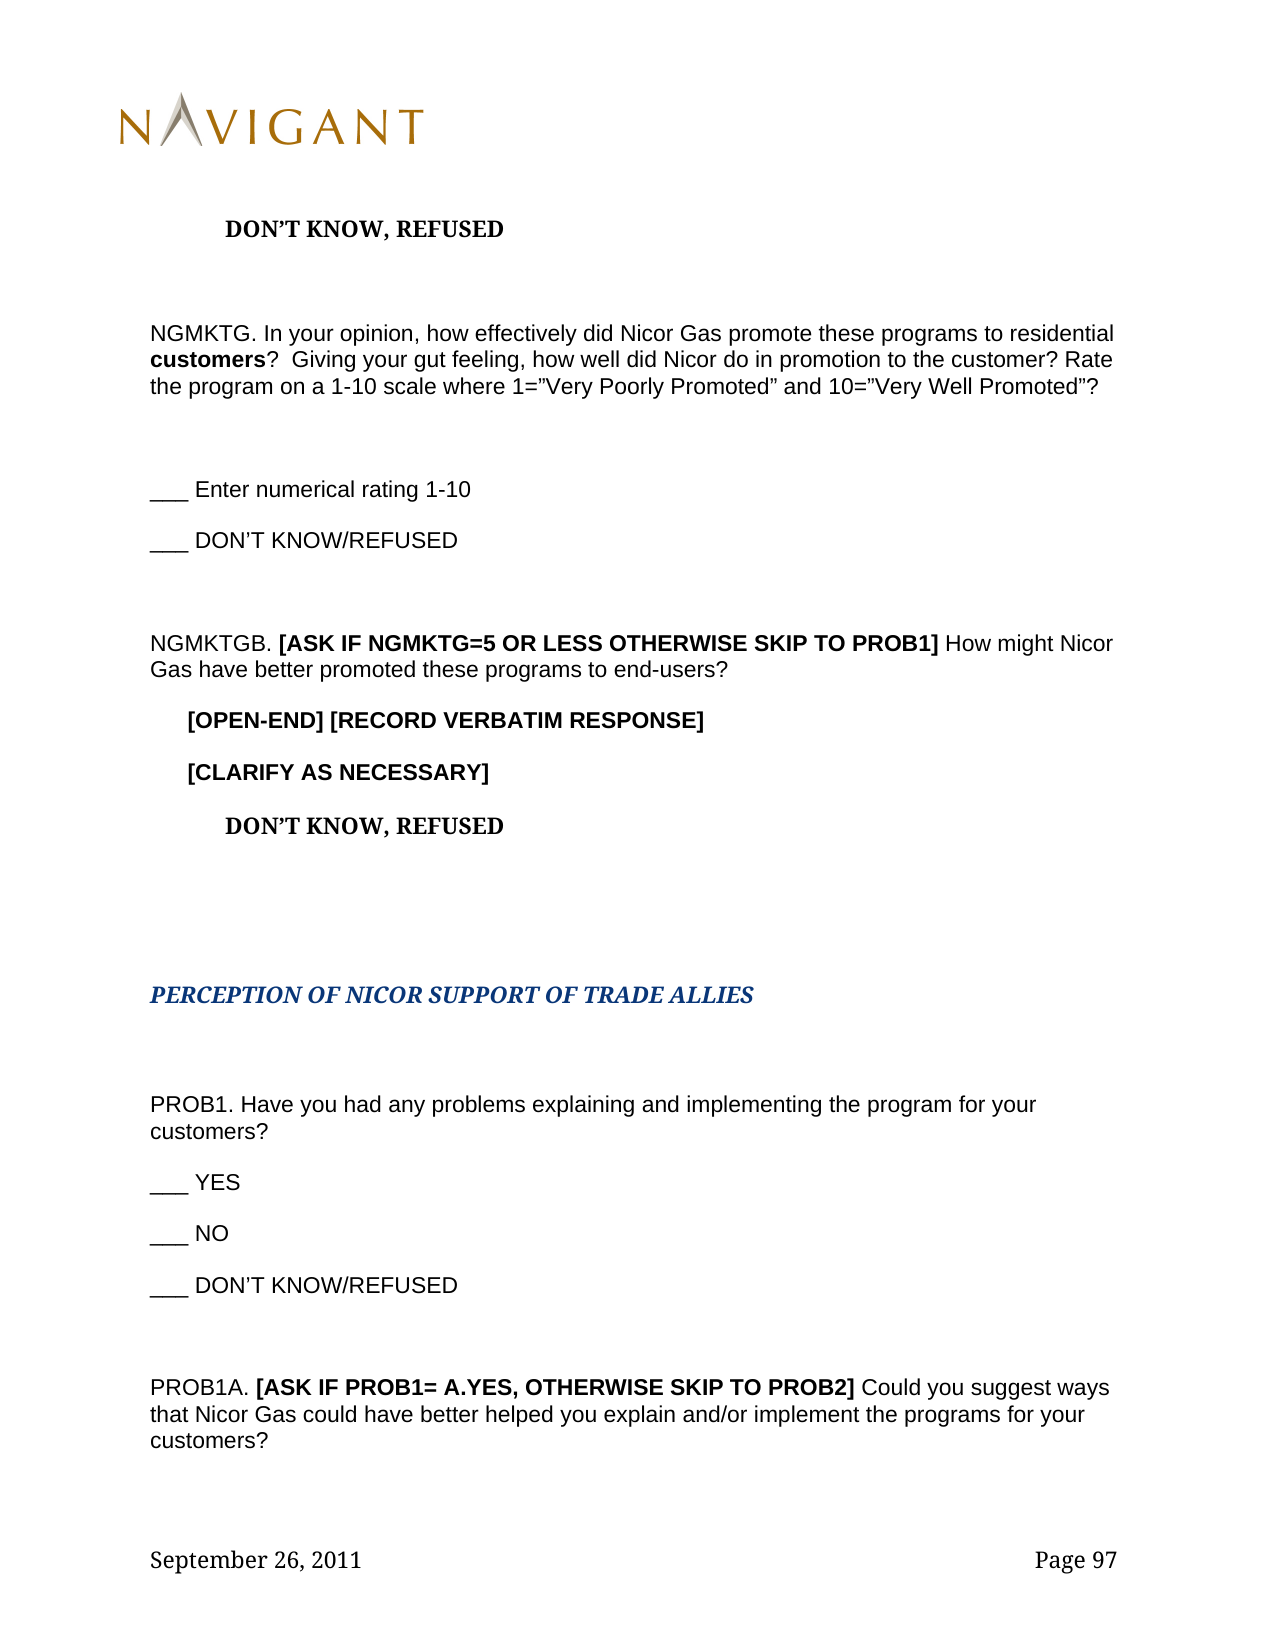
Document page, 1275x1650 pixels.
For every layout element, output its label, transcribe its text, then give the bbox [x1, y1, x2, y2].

text ___ NO [150, 1220, 1125, 1247]
text PROB1. Have you had any problems explaining and implementing the program for your customers? [150, 1091, 1125, 1144]
text NGMKTG. In your opinion, how effectively did Nicor Gas promote these programs to residential customers? Giving your gut feeling, how well did Nicor do in promotion to the customer? Rate the program on a 1-10 scale where 1=”Very Poorly Promoted” and 10=”Very Well Promoted”? [150, 320, 1125, 399]
text DON’T KNOW, REFUSED [150, 810, 1125, 841]
text ___ DON’T KNOW/REFUSED [150, 527, 1125, 553]
picture [120, 92, 424, 146]
text PERCEPTION OF NICOR SUPPORT OF TRADE ALLIES [150, 979, 1125, 1010]
text PROB1A. [ASK IF PROB1= A.YES, OTHERWISE SKIP TO PROB2] Could you suggest ways that Nicor Gas could have better helped you explain and/or implement the programs for your customers? [150, 1374, 1125, 1453]
text ___ YES [150, 1169, 1125, 1195]
text [OPEN-END] [RECORD VERBATIM RESPONSE] [150, 707, 1125, 734]
text [CLARIFY AS NECESSARY] [150, 759, 1125, 785]
text NGMKTGB. [ASK IF NGMKTG=5 OR LESS OTHERWISE SKIP TO PROB1] How might Nicor Gas have better promoted these programs to end-users? [150, 629, 1125, 682]
text DON’T KNOW, REFUSED [150, 212, 1125, 244]
text ___ DON’T KNOW/REFUSED [150, 1272, 1125, 1298]
text ___ Enter numerical rating 1-10 [150, 476, 1125, 502]
